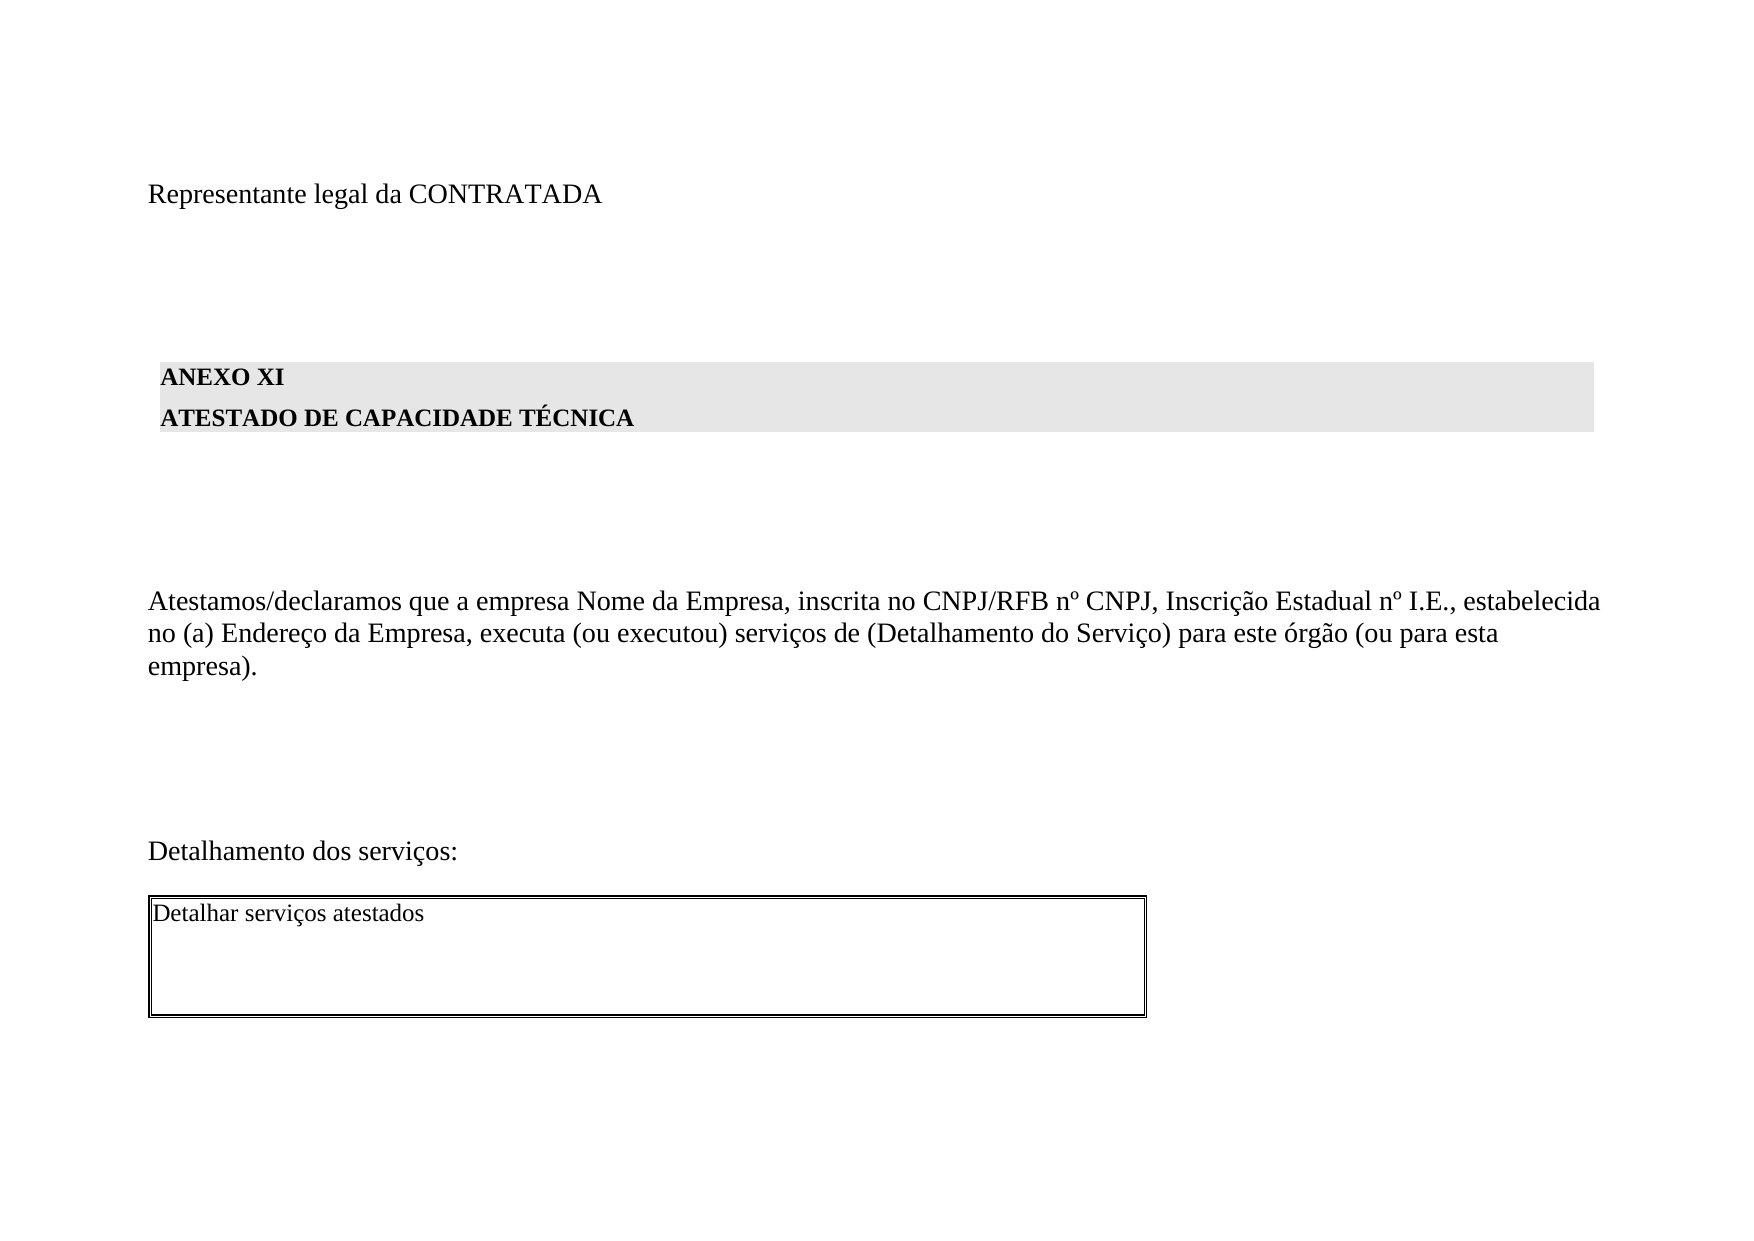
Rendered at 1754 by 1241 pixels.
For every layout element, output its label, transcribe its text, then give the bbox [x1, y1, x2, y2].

text ATESTADO DE CAPACIDADE TÉCNICA [160, 403, 1594, 432]
text Atestamos/declaramos que a empresa Nome da Empresa, inscrita no CNPJ/RFB nº CNPJ, Inscrição Estadual nº I.E., estabelecida no (a) Endereço da Empresa, executa (ou executou) serviços de (Detalhamento do Serviço) para este órgão (ou para esta empresa). [148, 584, 1606, 681]
text Detalhamento dos serviços: [148, 834, 1606, 866]
text Representante legal da CONTRATADA [148, 177, 1606, 209]
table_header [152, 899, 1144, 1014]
text ANEXO XI [160, 362, 1594, 391]
